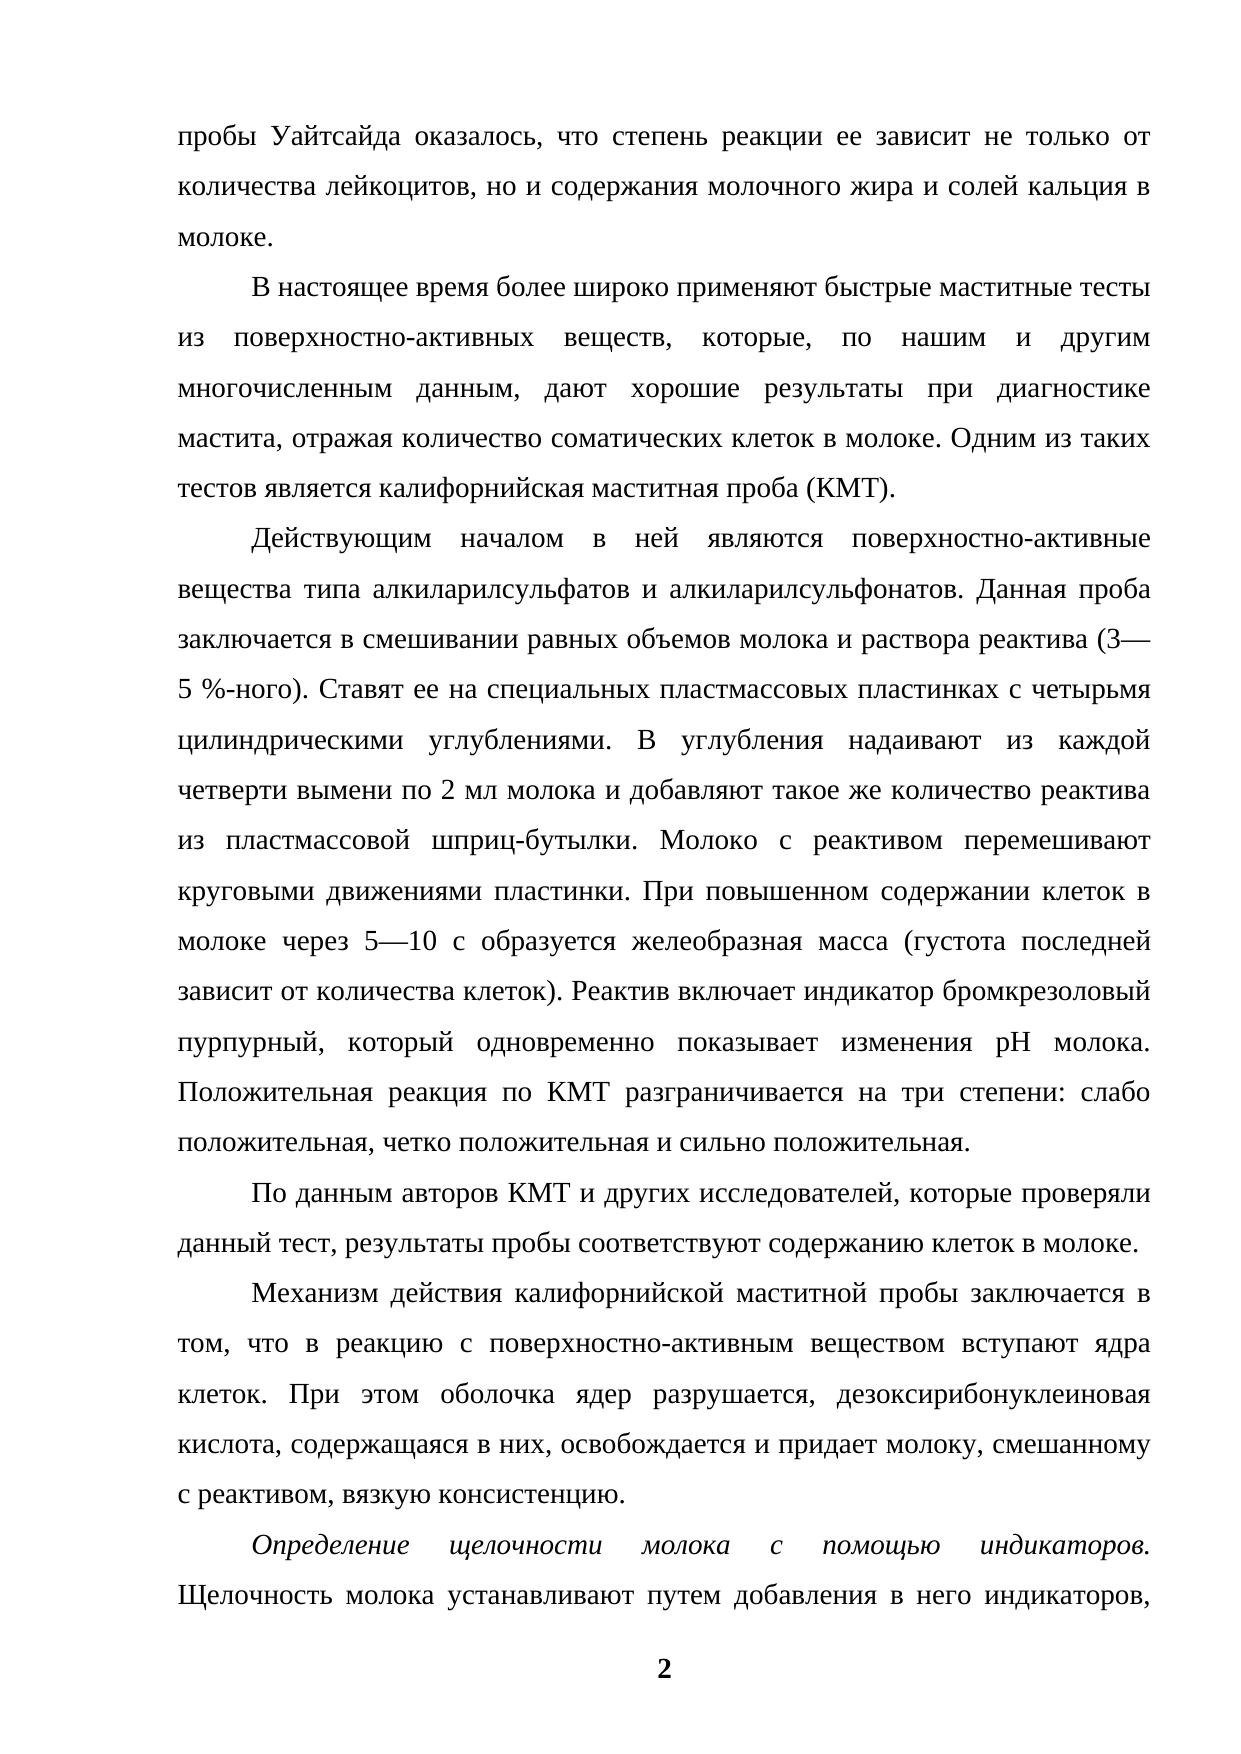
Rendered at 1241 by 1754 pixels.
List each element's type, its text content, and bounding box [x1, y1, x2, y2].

text Механизм действия калифорнийской маститной пробы заключается в том, что в реакцию с поверхностно-активным веществом вступают ядра клеток. При этом оболочка ядер разрушается, дезоксирибонуклеиновая кислота, содержащаяся в них, освобождается и придает молоку, смешанному с реактивом, вязкую консистенцию. [177, 1275, 1152, 1510]
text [177, 118, 1152, 252]
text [177, 1527, 1152, 1611]
text По данным авторов КМТ и других исследователей, которые проверяли данный тест, результаты пробы соответствуют содержанию клеток в молоке. [177, 1175, 1152, 1258]
text В настоящее время более широко применяют быстрые маститные тесты из поверхностно-активных веществ, которые, по нашим и другим многочисленным данным, дают хорошие результаты при диагностике мастита, отражая количество соматических клеток в молоке. Одним из таких тестов является калифорнийская маститная проба (КМТ). [177, 269, 1152, 504]
text Действующим началом в ней являются поверхностно-активные вещества типа алкиларилсульфатов и алкиларилсульфонатов. Данная проба заключается в смешивании равных объемов молока и раствора реактива (3—5 %-ного). Ставят ее на специальных пластмассовых пластинках с четырьмя цилиндрическими углублениями. В углубления надаивают из каждой четверти вымени по 2 мл молока и добавляют такое же количество реактива из пластмассовой шприц-бутылки. Молоко с реактивом перемешивают круговыми движениями пластинки. При повышенном содержании клеток в молоке через 5—10 с образуется желеобразная масса (густота последней зависит от количества клеток). Реактив включает индикатор бромкрезоловый пурпурный, который одновременно показывает изменения рН молока. Положительная реакция по КМТ разграничивается на три степени: слабо положительная, четко положительная и сильно положительная. [177, 521, 1152, 1158]
